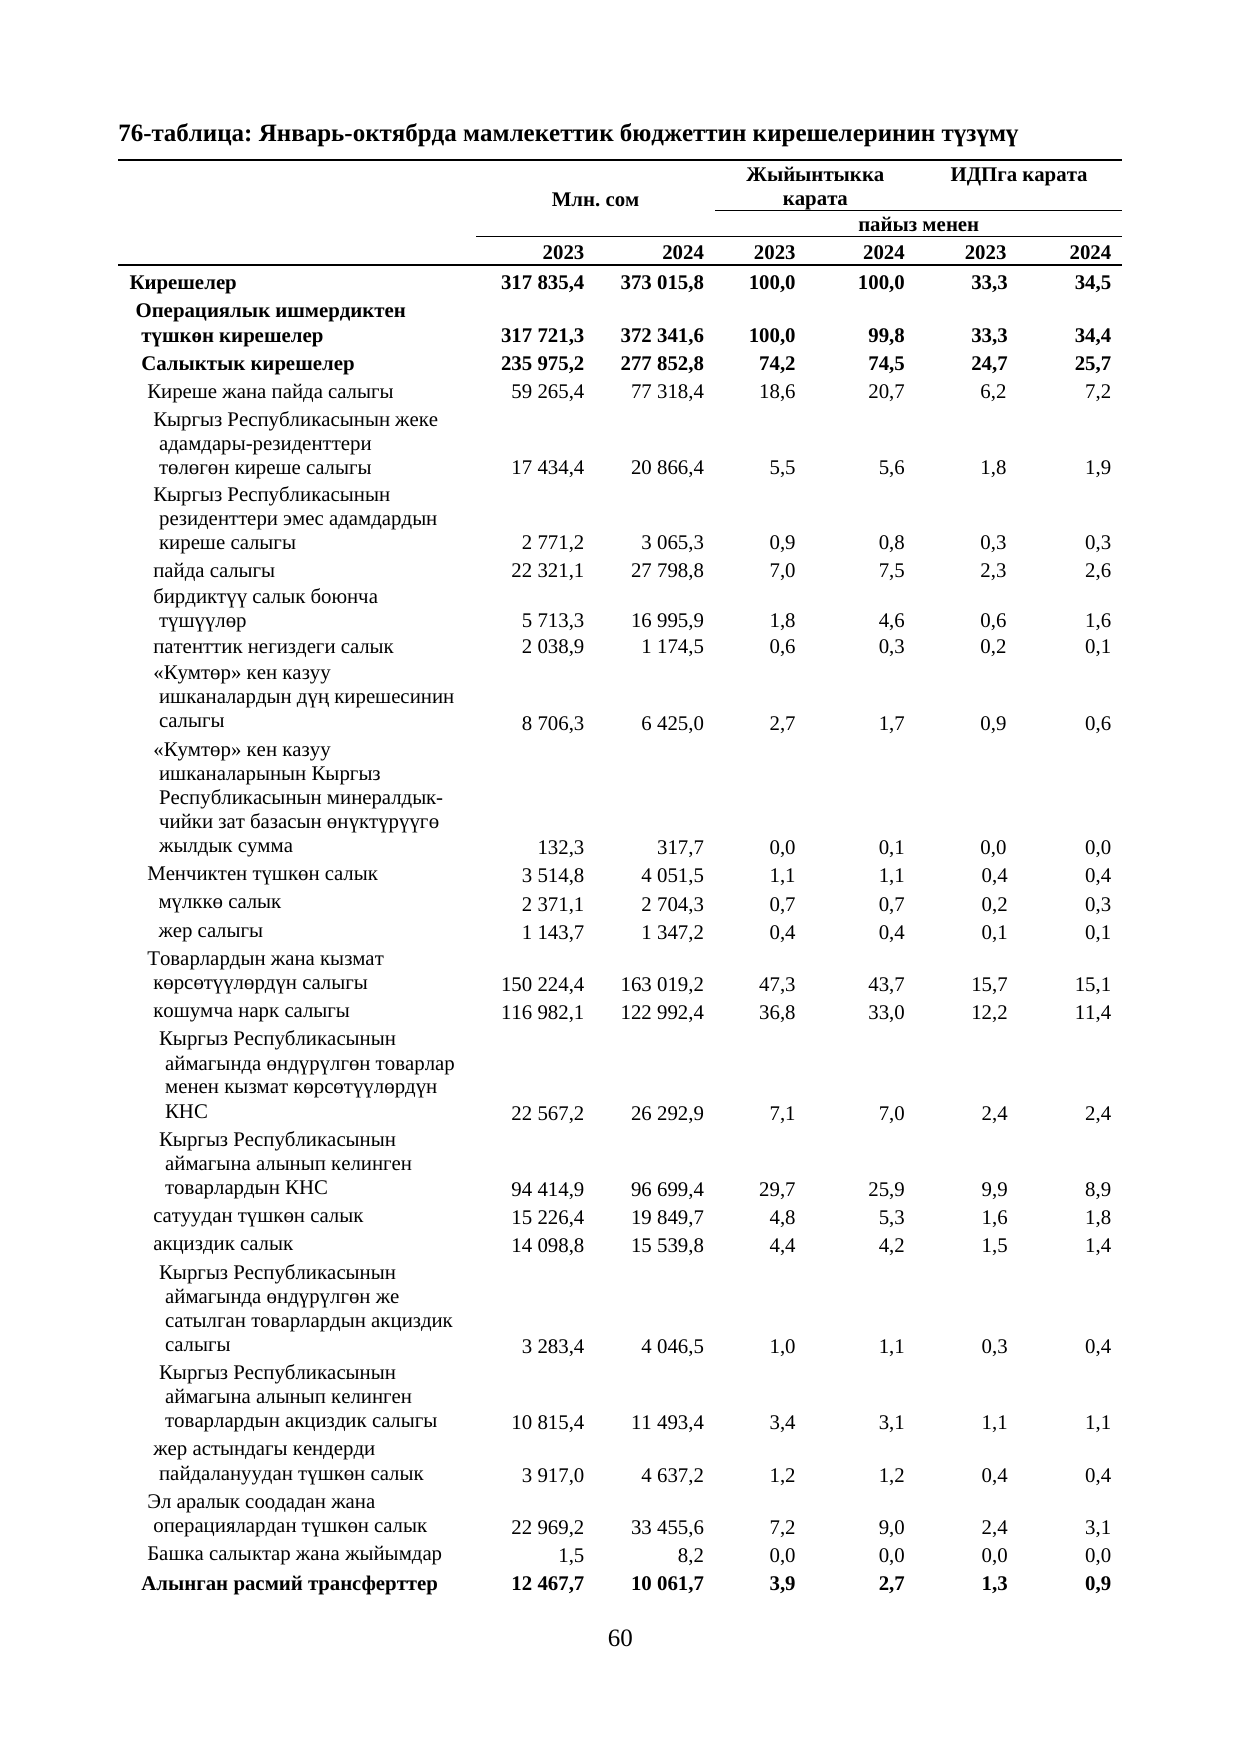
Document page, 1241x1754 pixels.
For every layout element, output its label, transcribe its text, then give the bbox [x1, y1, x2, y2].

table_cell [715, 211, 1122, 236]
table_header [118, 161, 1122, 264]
text 76-таблица: Январь-октябрда мамлекеттик бюджеттин кирешелеринин түзүмү [118, 118, 1122, 147]
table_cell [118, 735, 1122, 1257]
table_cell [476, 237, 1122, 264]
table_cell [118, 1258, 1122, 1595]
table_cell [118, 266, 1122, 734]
